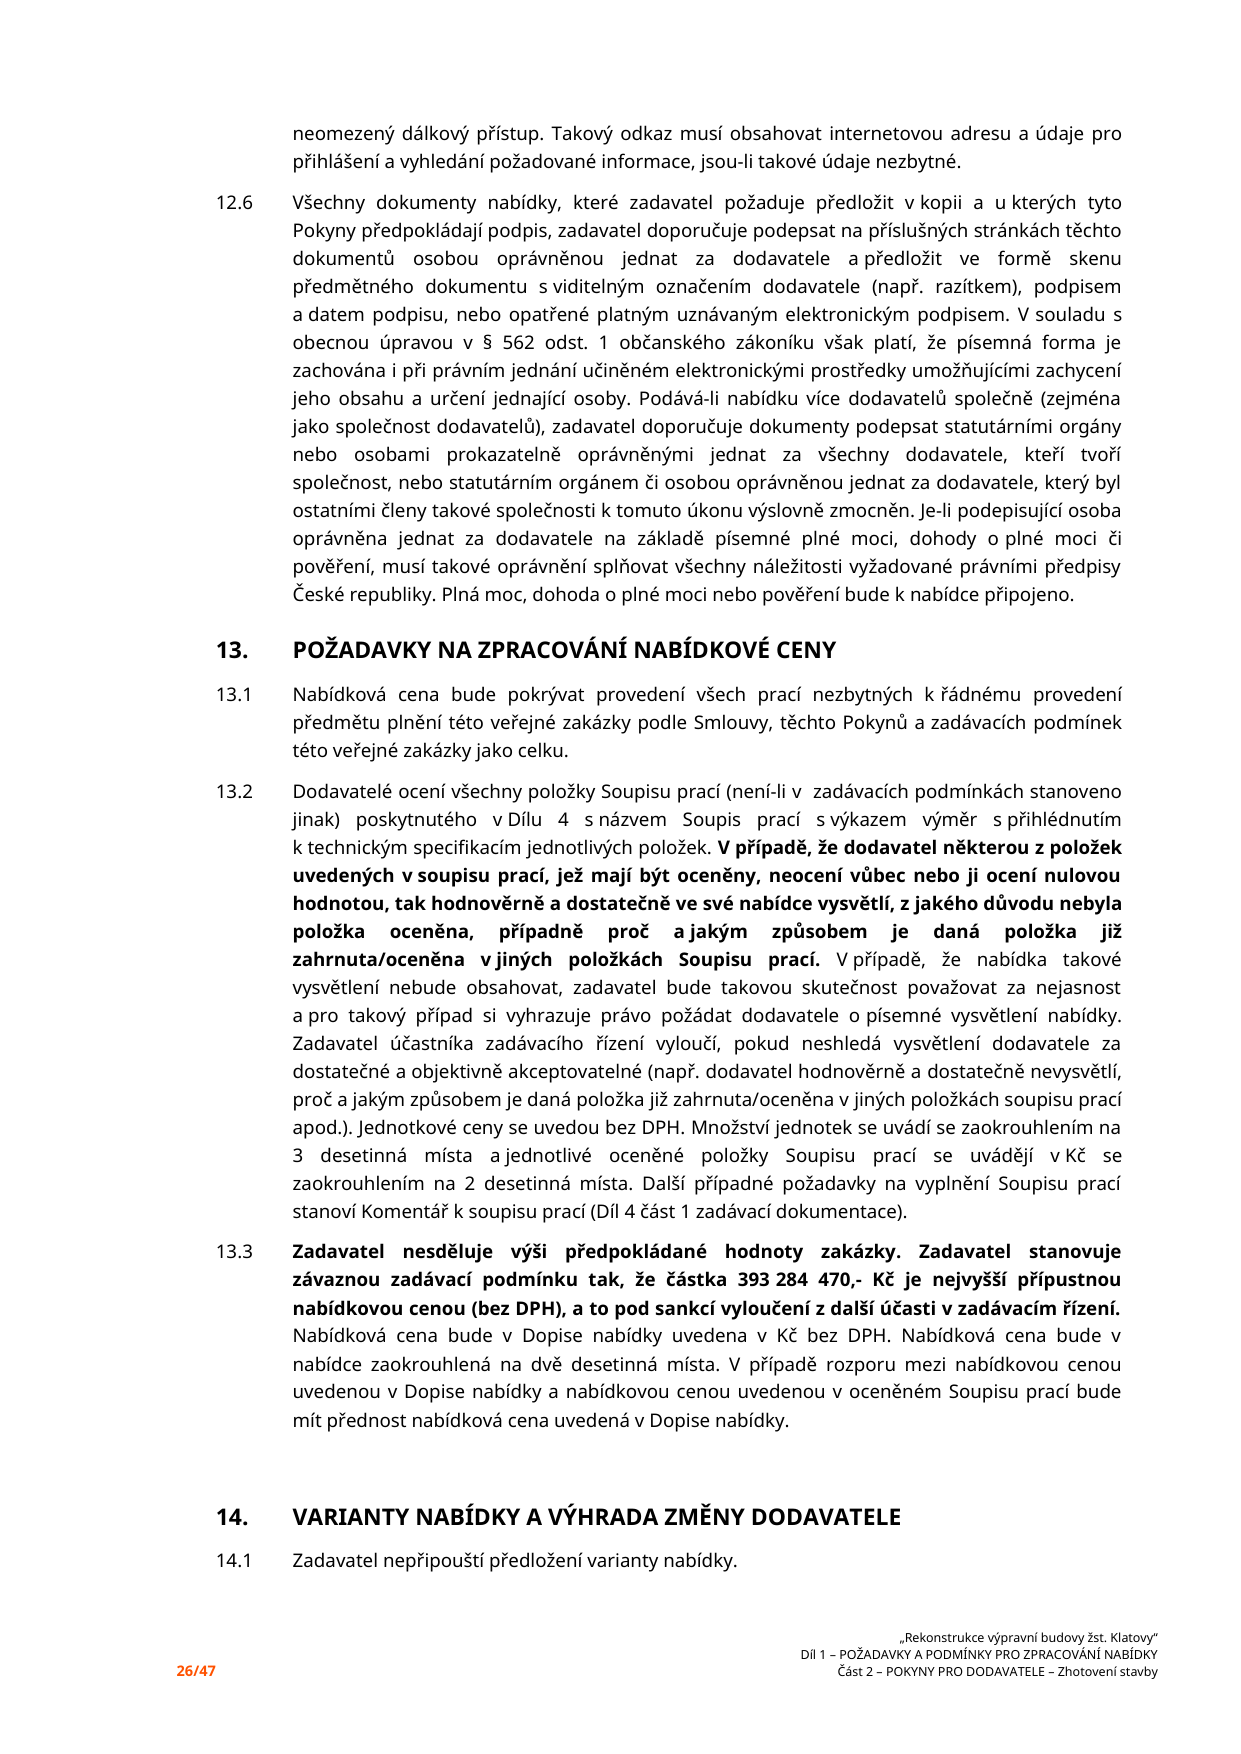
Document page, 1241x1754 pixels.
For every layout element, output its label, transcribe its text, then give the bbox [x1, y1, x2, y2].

text VARIANTY NABÍDKY A VÝHRADA ZMĚNY DODAVATELE [216, 1500, 1122, 1532]
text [216, 121, 1122, 174]
text Nabídková cena bude pokrývat provedení všech prací nezbytných k řádnému provedení předmětu plnění této veřejné zakázky podle Smlouvy, těchto Pokynů a zadávacích podmínek této veřejné zakázky jako celku. [216, 681, 1122, 763]
text Zadavatel nesděluje výši předpokládané hodnoty zakázky. Zadavatel stanovuje závaznou zadávací podmínku tak, že částka 393 284 470,- Kč je nejvyšší přípustnou nabídkovou cenou (bez DPH), a to pod sankcí vyloučení z další účasti v zadávacím řízení. Nabídková cena bude v Dopise nabídky uvedena v Kč bez DPH. Nabídková cena bude v nabídce zaokrouhlená na dvě desetinná místa. V případě rozporu mezi nabídkovou cenou uvedenou v Dopise nabídky a nabídkovou cenou uvedenou v oceněném Soupisu prací bude mít přednost nabídková cena uvedená v Dopise nabídky. [216, 1239, 1122, 1432]
text POŽADAVKY NA ZPRACOVÁNÍ NABÍDKOVÉ CENY [216, 634, 1122, 666]
text Všechny dokumenty nabídky, které zadavatel požaduje předložit v kopii a u kterých tyto Pokyny předpokládají podpis, zadavatel doporučuje podepsat na příslušných stránkách těchto dokumentů osobou oprávněnou jednat za dodavatele a předložit ve formě skenu předmětného dokumentu s viditelným označením dodavatele (např. razítkem), podpisem a datem podpisu, nebo opatřené platným uznávaným elektronickým podpisem. V souladu s obecnou úpravou v § 562 odst. 1 občanského zákoníku však platí, že písemná forma je zachována i při právním jednání učiněném elektronickými prostředky umožňujícími zachycení jeho obsahu a určení jednající osoby. Podává-li nabídku více dodavatelů společně (zejména jako společnost dodavatelů), zadavatel doporučuje dokumenty podepsat statutárními orgány nebo osobami prokazatelně oprávněnými jednat za všechny dodavatele, kteří tvoří společnost, nebo statutárním orgánem či osobou oprávněnou jednat za dodavatele, který byl ostatními členy takové společnosti k tomuto úkonu výslovně zmocněn. Je-li podepisující osoba oprávněna jednat za dodavatele na základě písemné plné moci, dohody o plné moci či pověření, musí takové oprávnění splňovat všechny náležitosti vyžadované právními předpisy České republiky. Plná moc, dohoda o plné moci nebo pověření bude k nabídce připojeno. [216, 189, 1122, 607]
text Zadavatel nepřipouští předložení varianty nabídky. [216, 1547, 1122, 1573]
text Dodavatelé ocení všechny položky Soupisu prací (není-li v zadávacích podmínkách stanoveno jinak) poskytnutého v Dílu 4 s názvem Soupis prací s výkazem výměr s přihlédnutím k technickým specifikacím jednotlivých položek. V případě, že dodavatel některou z položek uvedených v soupisu prací, jež mají být oceněny, neocení vůbec nebo ji ocení nulovou hodnotou, tak hodnověrně a dostatečně ve své nabídce vysvětlí, z jakého důvodu nebyla položka oceněna, případně proč a jakým způsobem je daná položka již zahrnuta/oceněna v jiných položkách Soupisu prací. V případě, že nabídka takové vysvětlení nebude obsahovat, zadavatel bude takovou skutečnost považovat za nejasnost a pro takový případ si vyhrazuje právo požádat dodavatele o písemné vysvětlení nabídky. Zadavatel účastníka zadávacího řízení vyloučí, pokud neshledá vysvětlení dodavatele za dostatečné a objektivně akceptovatelné (např. dodavatel hodnověrně a dostatečně nevysvětlí, proč a jakým způsobem je daná položka již zahrnuta/oceněna v jiných položkách soupisu prací apod.). Jednotkové ceny se uvedou bez DPH. Množství jednotek se uvádí se zaokrouhlením na 3 desetinná místa a jednotlivé oceněné položky Soupisu prací se uvádějí v Kč se zaokrouhlením na 2 desetinná místa. Další případné požadavky na vyplnění Soupisu prací stanoví Komentář k soupisu prací (Díl 4 část 1 zadávací dokumentace). [216, 778, 1122, 1224]
